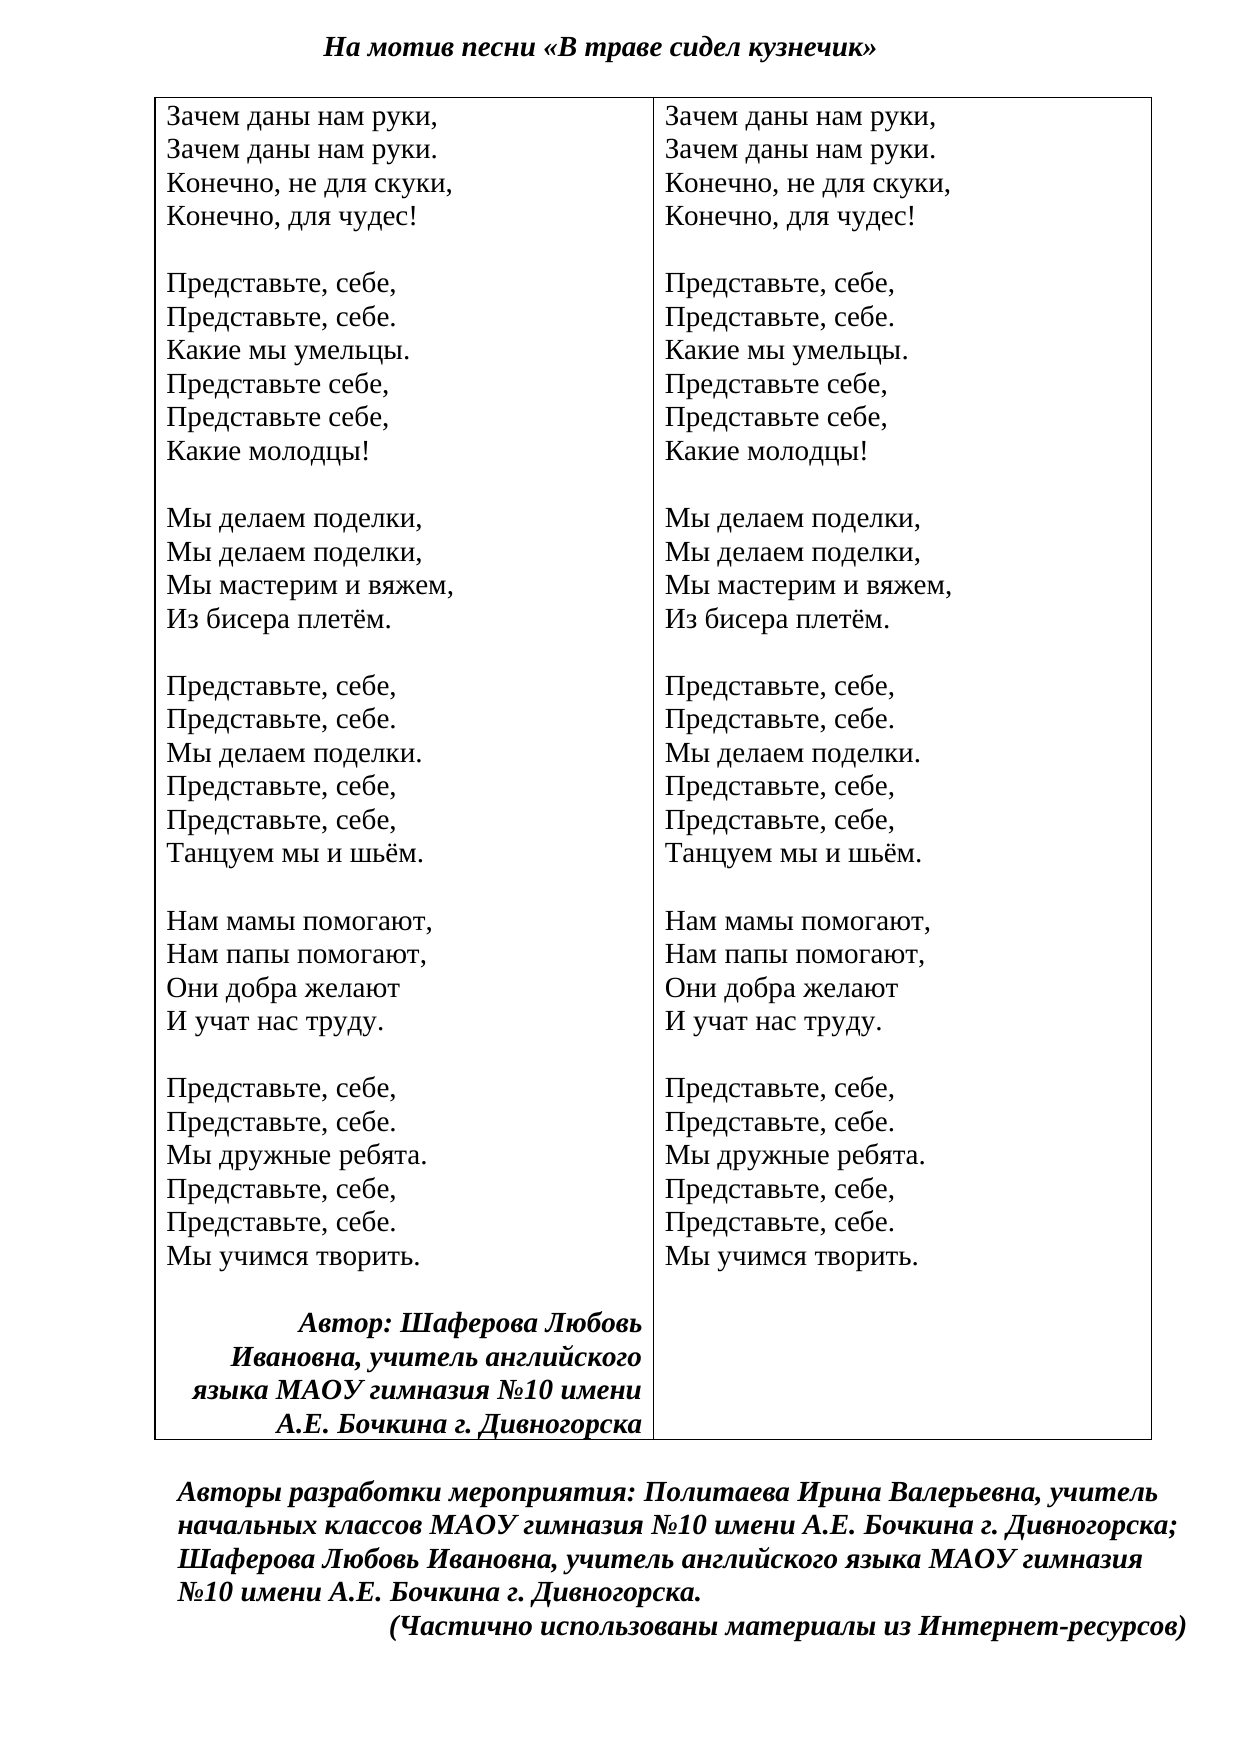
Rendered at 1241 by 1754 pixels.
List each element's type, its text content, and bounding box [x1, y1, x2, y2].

text На мотив песни «В траве сидел кузнечик» [177, 29, 1196, 63]
text Авторы разработки мероприятия: Политаева Ирина Валерьевна, учитель начальных классов МАОУ гимназия №10 имени А.Е. Бочкина г. Дивногорска; Шаферова Любовь Ивановна, учитель английского языка МАОУ гимназия №10 имени А.Е. Бочкина г. Дивногорска. [177, 1474, 1196, 1608]
table_header Зачем даны нам руки, Зачем даны нам руки. Конечно, не для скуки, Конечно, для чудес! Представьте, себе, Представьте, себе. Какие мы умельцы. Представьте себе, Представьте себе, Какие молодцы! Мы делаем поделки, Мы делаем поделки, Мы мастерим и вяжем, Из бисера плетём. Представьте, себе, Представьте, себе. Мы делаем поделки. Представьте, себе, Представьте, себе, Танцуем мы и шьём. Нам мамы помогают, Нам папы помогают, Они добра желают И учат нас труду. Представьте, себе, Представьте, себе. Мы дружные ребята. Представьте, себе, Представьте, себе. Мы учимся творить. Автор: Шаферова Любовь Ивановна, учитель английского языка МАОУ гимназия №10 имени А.Е. Бочкина г. Дивногорска [156, 98, 653, 1439]
table_header Зачем даны нам руки, Зачем даны нам руки. Конечно, не для скуки, Конечно, для чудес! Представьте, себе, Представьте, себе. Какие мы умельцы. Представьте себе, Представьте себе, Какие молодцы! Мы делаем поделки, Мы делаем поделки, Мы мастерим и вяжем, Из бисера плетём. Представьте, себе, Представьте, себе. Мы делаем поделки. Представьте, себе, Представьте, себе, Танцуем мы и шьём. Нам мамы помогают, Нам папы помогают, Они добра желают И учат нас труду. Представьте, себе, Представьте, себе. Мы дружные ребята. Представьте, себе, Представьте, себе. Мы учимся творить. [654, 98, 1151, 1439]
text (Частично использованы материалы из Интернет-ресурсов) [177, 1608, 1196, 1642]
